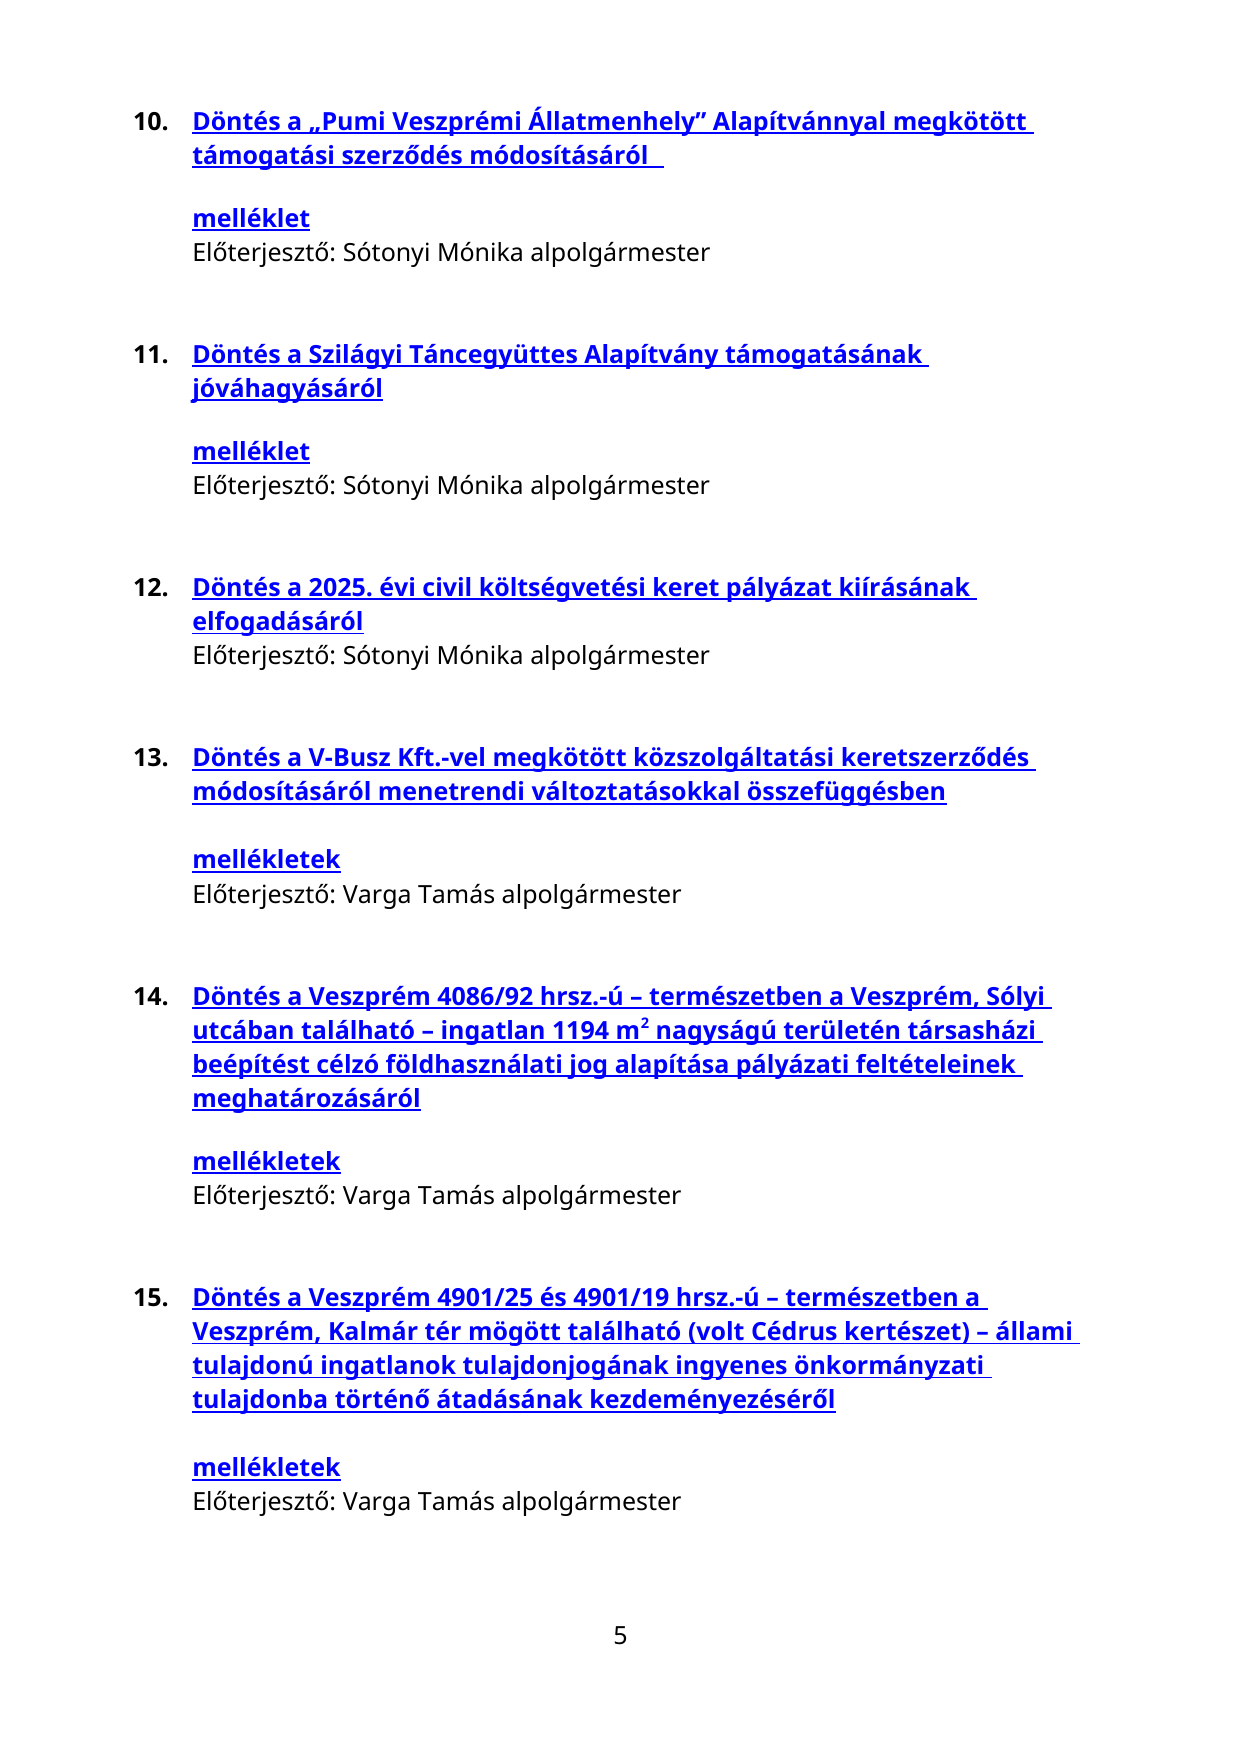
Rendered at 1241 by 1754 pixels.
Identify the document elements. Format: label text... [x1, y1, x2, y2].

text Előterjesztő: Varga Tamás alpolgármester [133, 1177, 1092, 1212]
list Döntés a Szilágyi Táncegyüttes Alapítvány támogatásának jóváhagyásáról melléklet [133, 337, 1092, 467]
list Döntés a 2025. évi civil költségvetési keret pályázat kiírásának elfogadásáról [133, 570, 1092, 638]
text Előterjesztő: Varga Tamás alpolgármester [133, 876, 1092, 910]
text Előterjesztő: Sótonyi Mónika alpolgármester [133, 234, 1092, 268]
text Előterjesztő: Sótonyi Mónika alpolgármester [133, 638, 1092, 672]
list Döntés a „Pumi Veszprémi Állatmenhely” Alapítvánnyal megkötött támogatási szerződés módosításáról melléklet [133, 103, 1092, 234]
list Döntés a Veszprém 4086/92 hrsz.-ú – természetben a Veszprém, Sólyi utcában található – ingatlan 1194 m2 nagyságú területén társasházi beépítést célzó földhasználati jog alapítása pályázati feltételeinek meghatározásáról mellékletek [133, 978, 1092, 1177]
list Döntés a V-Busz Kft.-vel megkötött közszolgáltatási keretszerződés módosításáról menetrendi változtatásokkal összefüggésben mellékletek [133, 740, 1092, 876]
list Döntés a Veszprém 4901/25 és 4901/19 hrsz.-ú – természetben a Veszprém, Kalmár tér mögött található (volt Cédrus kertészet) – állami tulajdonú ingatlanok tulajdonjogának ingyenes önkormányzati tulajdonba történő átadásának kezdeményezéséről mellékletek [133, 1280, 1092, 1484]
text Előterjesztő: Varga Tamás alpolgármester [133, 1484, 1092, 1518]
text Előterjesztő: Sótonyi Mónika alpolgármester [192, 467, 1092, 502]
